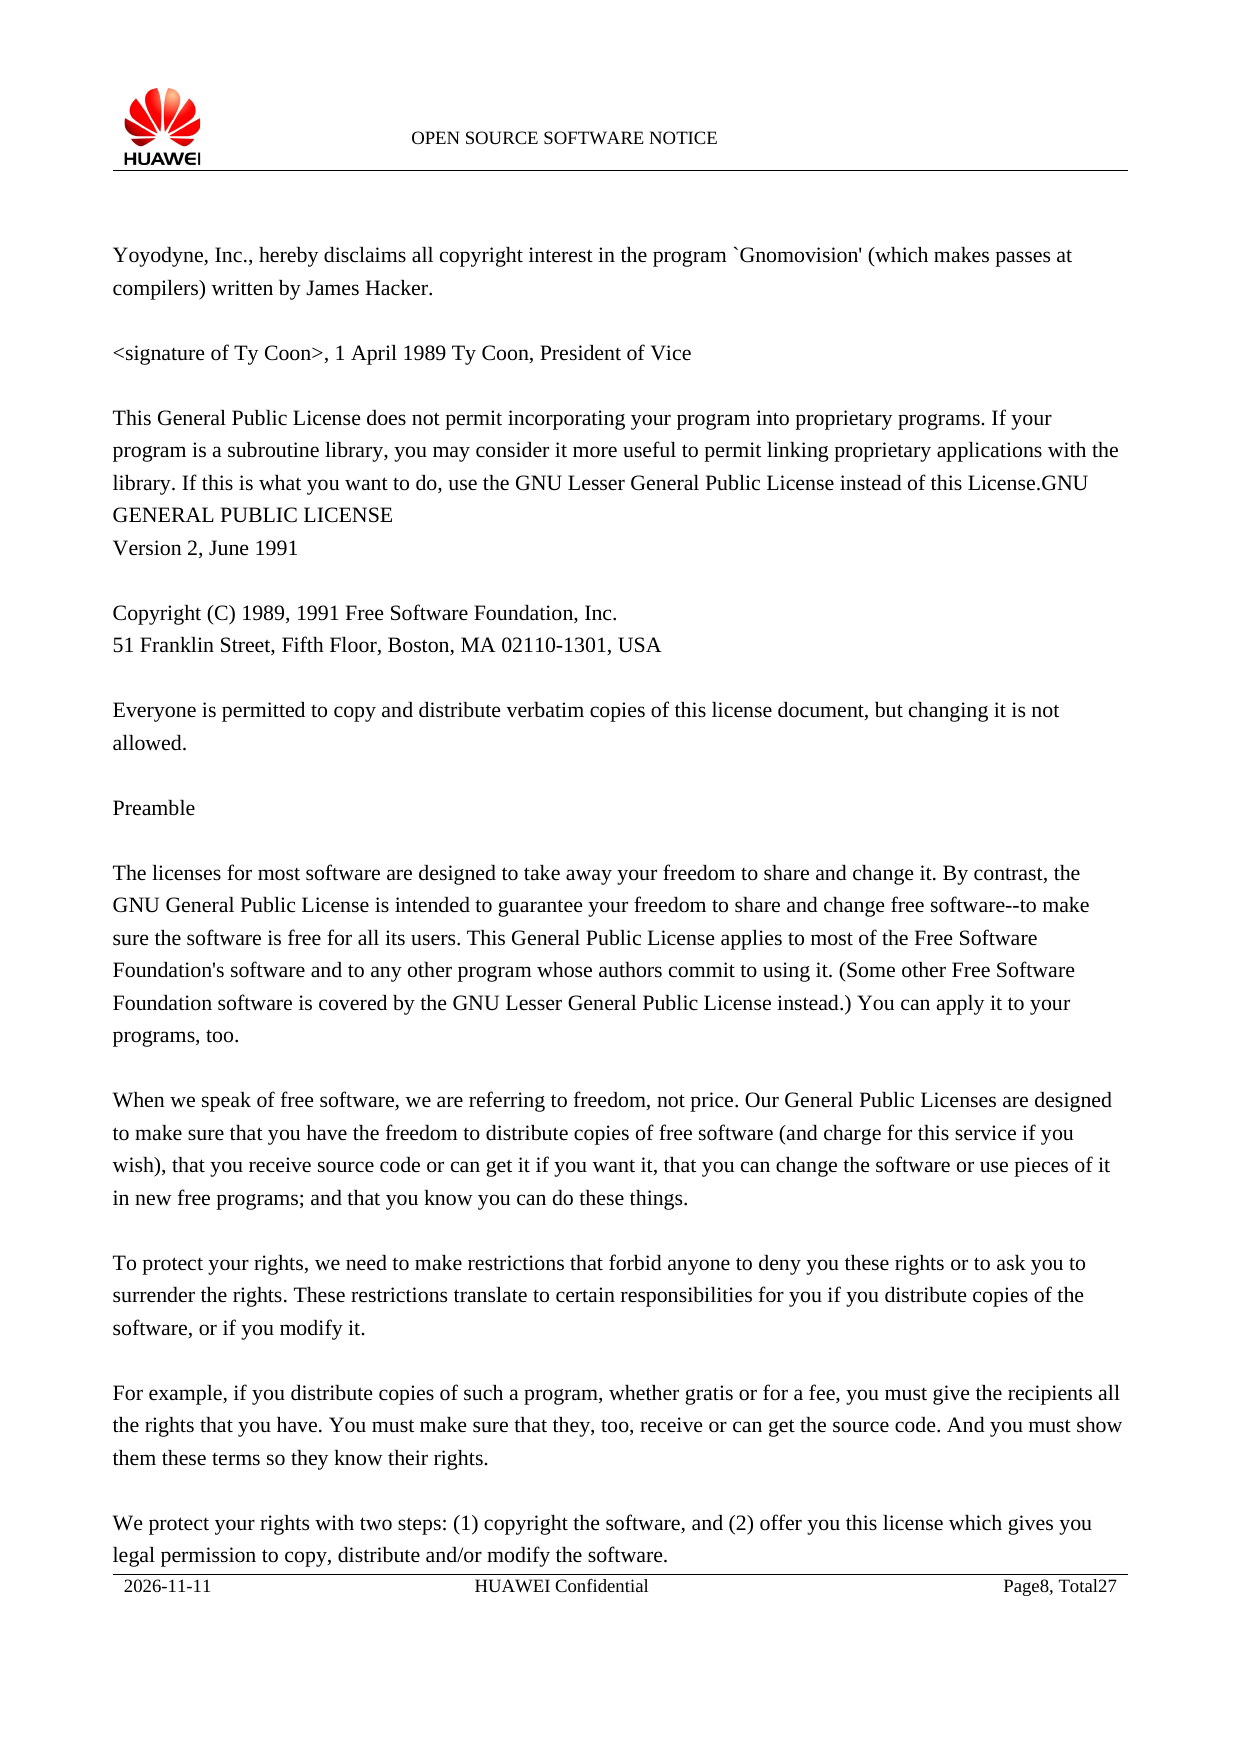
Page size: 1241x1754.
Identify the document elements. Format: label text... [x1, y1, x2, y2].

picture [124, 88, 201, 165]
